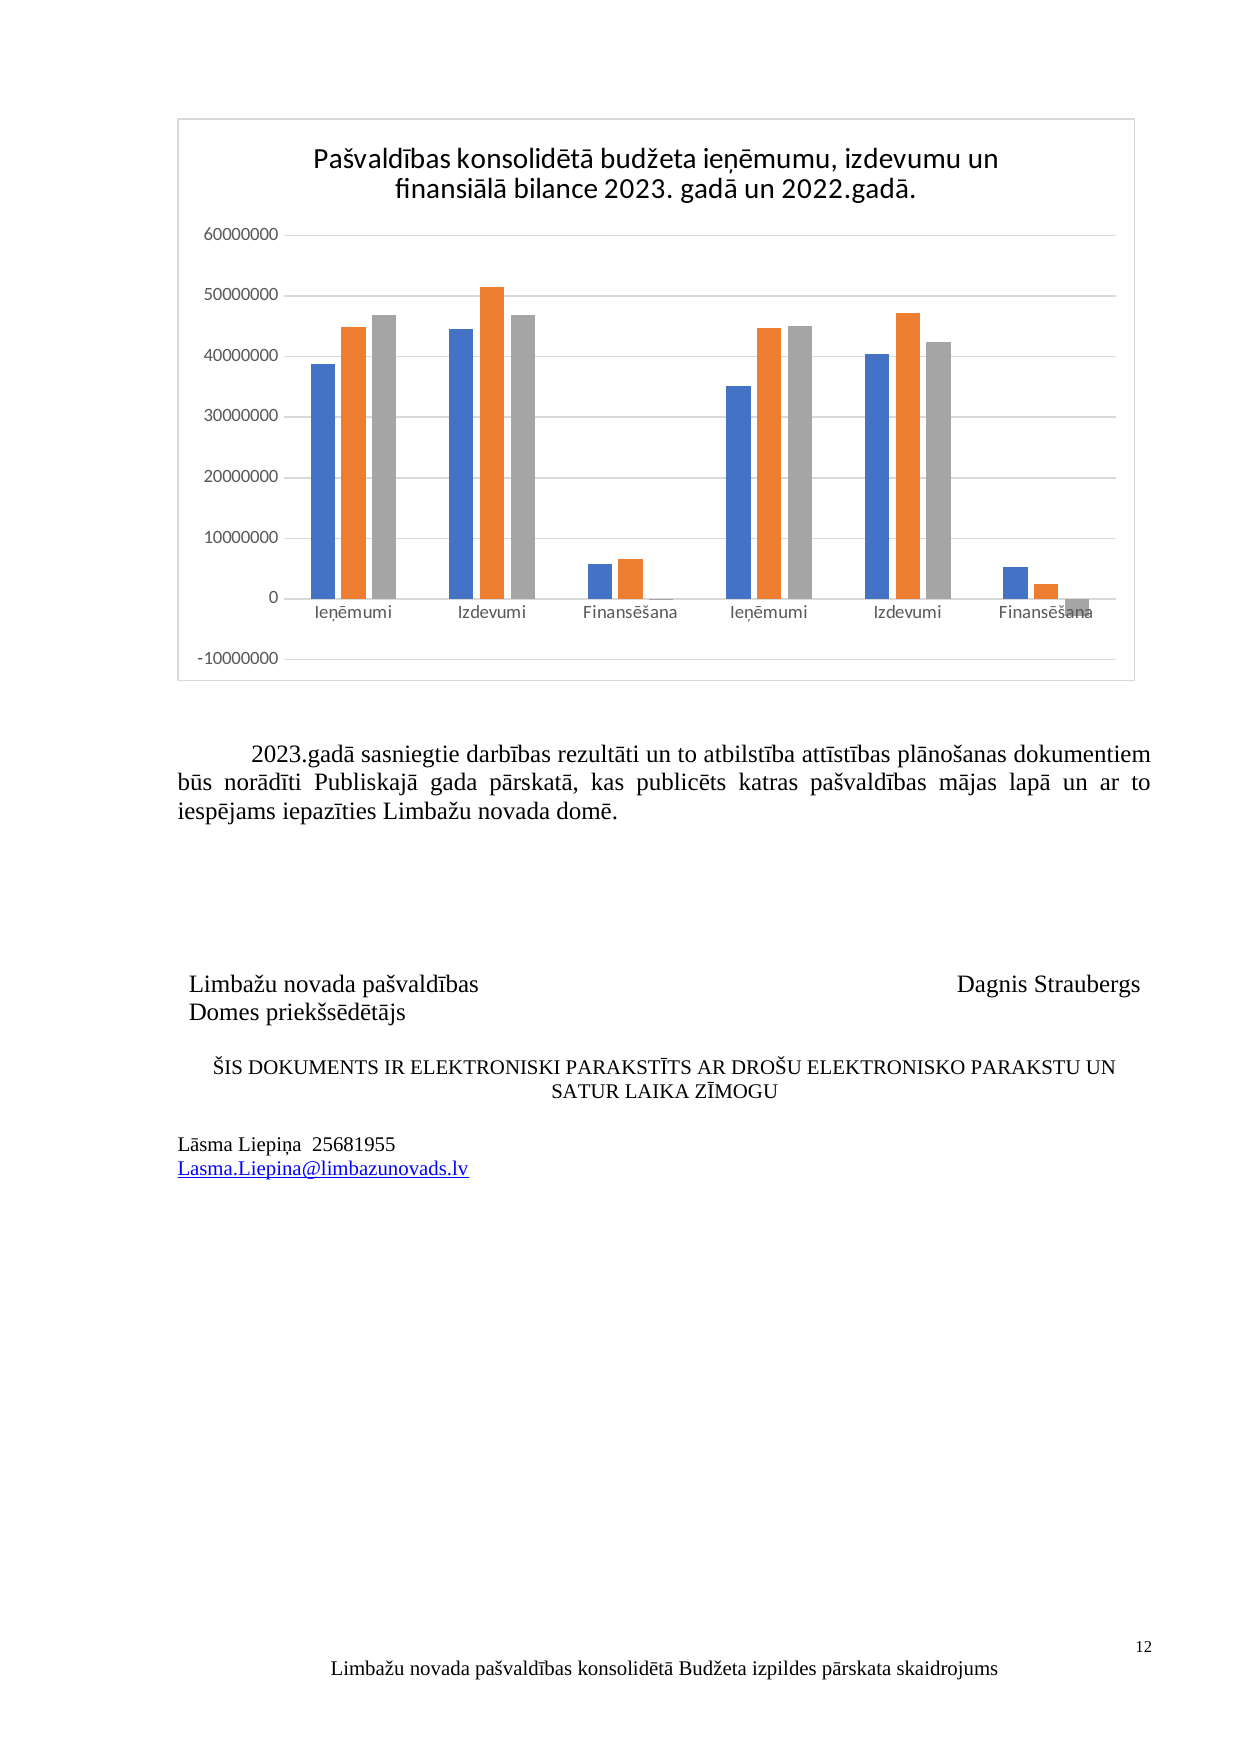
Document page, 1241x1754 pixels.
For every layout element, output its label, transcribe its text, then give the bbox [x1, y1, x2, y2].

text Lasma.Liepina@limbazunovads.lv [177, 1156, 1152, 1180]
text Lāsma Liepiņa 25681955 [177, 1132, 1152, 1156]
table_header Limbažu novada pašvaldības Domes priekšsēdētājs [177, 969, 665, 1026]
text ŠIS DOKUMENTS IR ELEKTRONISKI PARAKSTĪTS AR DROŠU ELEKTRONISKO PARAKSTU UN SATUR LAIKA ZĪMOGU [177, 1055, 1152, 1103]
text 2023.gadā sasniegtie darbības rezultāti un to atbilstība attīstības plānošanas dokumentiem būs norādīti Publiskajā gada pārskatā, kas publicēts katras pašvaldības mājas lapā un ar to iespējams iepazīties Limbažu novada domē. [177, 739, 1152, 825]
table_header Dagnis Straubergs [665, 969, 1152, 1026]
